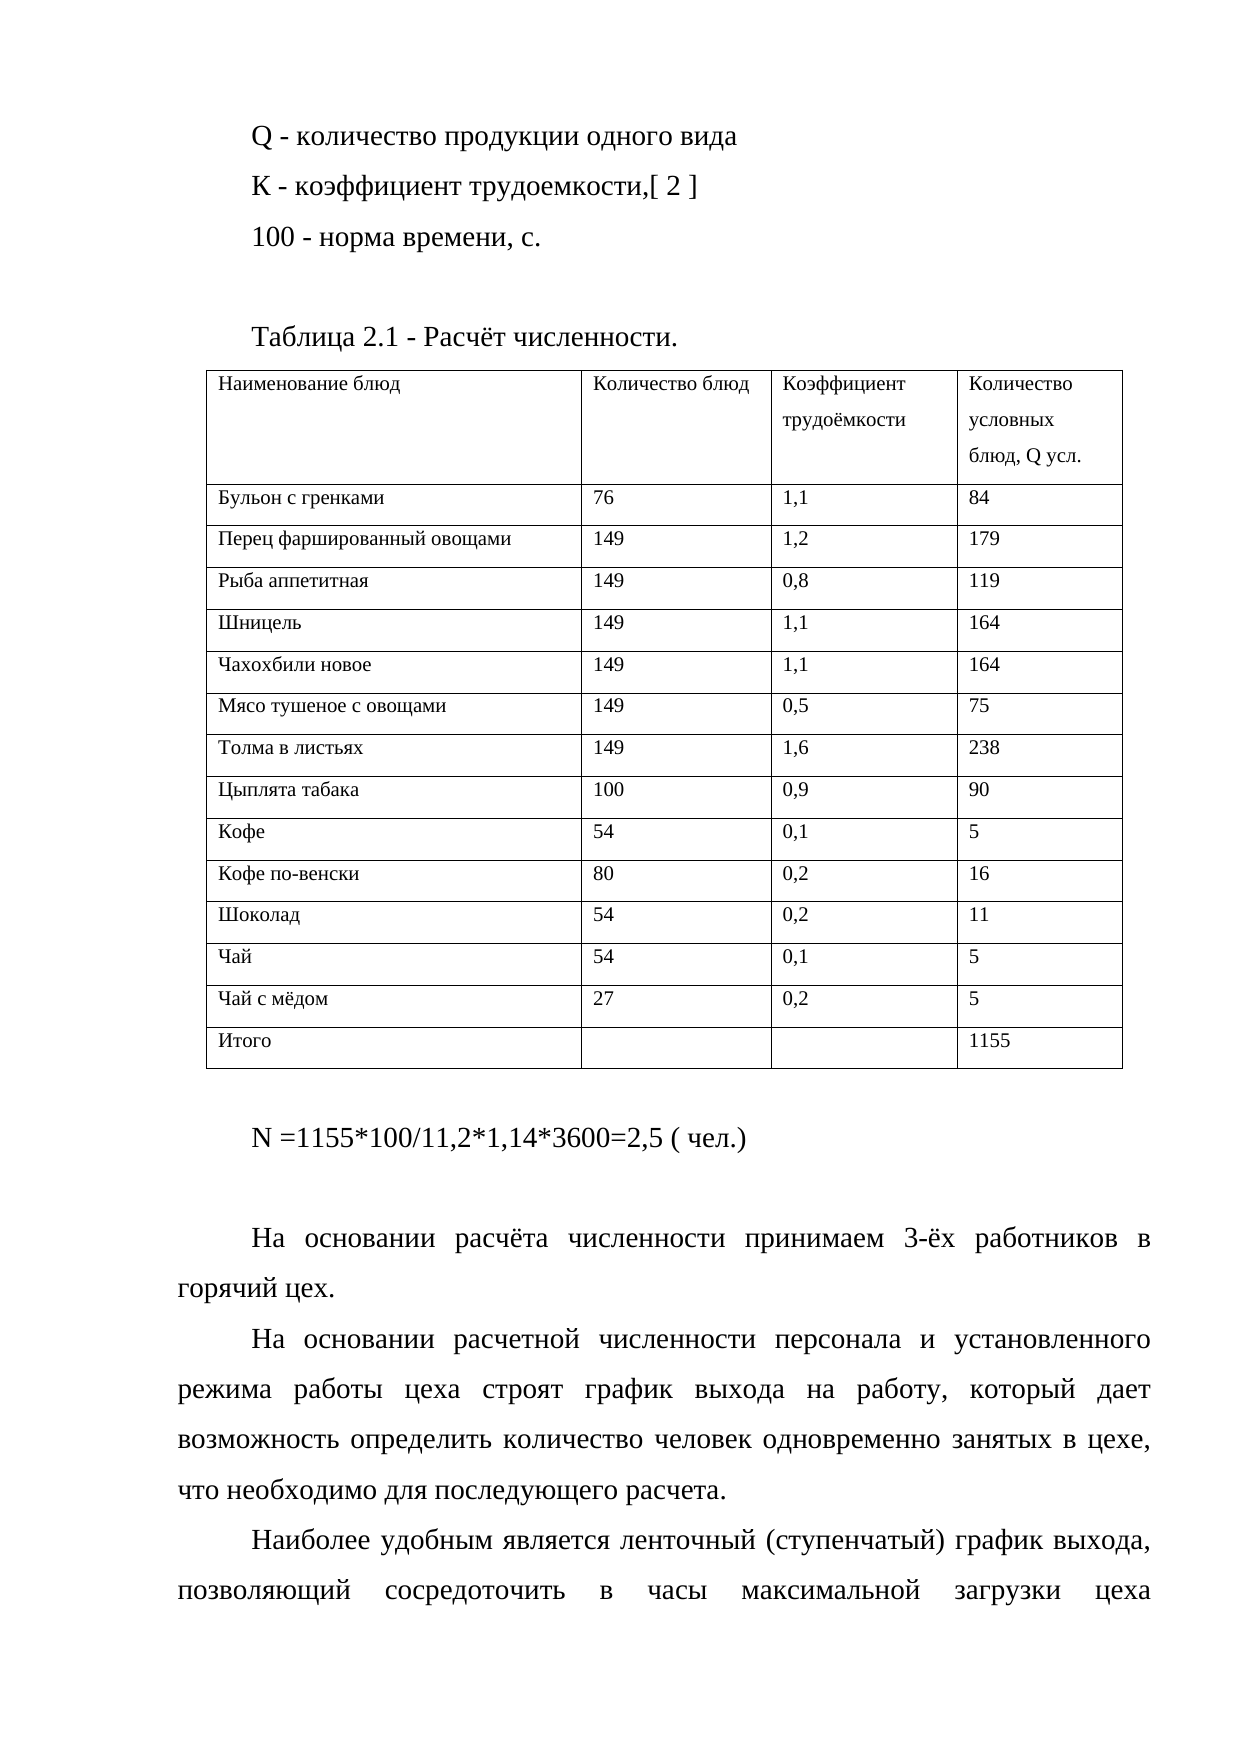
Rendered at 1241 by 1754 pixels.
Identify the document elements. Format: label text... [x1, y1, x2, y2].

table_cell 149 [582, 610, 771, 651]
table_cell 76 [582, 485, 771, 525]
table_cell 54 [582, 819, 771, 859]
table_cell Цыплята табака [207, 777, 581, 818]
table_cell 1,6 [772, 735, 957, 776]
table_cell 5 [958, 819, 1122, 859]
table_cell 5 [958, 944, 1122, 985]
table_cell 90 [958, 777, 1122, 818]
table_cell Чахохбили новое [207, 652, 581, 692]
table_cell 119 [958, 568, 1122, 609]
table_header Количество условных блюд, Q усл. [958, 371, 1122, 483]
table_cell [582, 1028, 771, 1068]
text На основании расчетной численности персонала и установленного режима работы цеха строят график выхода на работу, который дает возможность определить количество человек одновременно занятых в цехе, что необходимо для последующего расчета. [177, 1321, 1152, 1505]
table_cell 11 [958, 902, 1122, 943]
table_cell 1,1 [772, 485, 957, 525]
table_cell Итого [207, 1028, 581, 1068]
table_cell 1,1 [772, 610, 957, 651]
table_cell 100 [582, 777, 771, 818]
table_cell 27 [582, 986, 771, 1027]
table_cell Кофе [207, 819, 581, 859]
table_cell 149 [582, 526, 771, 567]
table_cell 164 [958, 652, 1122, 692]
text На основании расчёта численности принимаем 3-ёх работников в горячий цех. [177, 1220, 1152, 1304]
table_cell Рыба аппетитная [207, 568, 581, 609]
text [177, 1522, 1152, 1606]
table_cell 149 [582, 568, 771, 609]
table_cell Толма в листьях [207, 735, 581, 776]
table_cell 1,1 [772, 652, 957, 692]
text N =1155*100/11,2*1,14*3600=2,5 ( чел.) [177, 1120, 1152, 1153]
table_cell 16 [958, 861, 1122, 901]
table_cell 149 [582, 652, 771, 692]
table_cell 238 [958, 735, 1122, 776]
table_cell 0,1 [772, 819, 957, 859]
table_cell 149 [582, 694, 771, 734]
table_cell Шницель [207, 610, 581, 651]
table_cell 80 [582, 861, 771, 901]
table_header Количество блюд [582, 371, 771, 483]
table_cell [772, 1028, 957, 1068]
table_cell 0,1 [772, 944, 957, 985]
table_cell 0,2 [772, 861, 957, 901]
table_cell Чай [207, 944, 581, 985]
table_cell 0,2 [772, 986, 957, 1027]
text Таблица 2.1 - Расчёт численности. [177, 319, 1152, 353]
table_cell 84 [958, 485, 1122, 525]
table_cell Чай с мёдом [207, 986, 581, 1027]
table_cell 5 [958, 986, 1122, 1027]
table_cell 0,8 [772, 568, 957, 609]
table_cell 75 [958, 694, 1122, 734]
table_cell Кофе по-венски [207, 861, 581, 901]
text Q - количество продукции одного вида [177, 118, 1152, 152]
table_cell 0,5 [772, 694, 957, 734]
table_cell 164 [958, 610, 1122, 651]
table_cell 0,2 [772, 902, 957, 943]
table_cell Шоколад [207, 902, 581, 943]
table_cell Бульон с гренками [207, 485, 581, 525]
table_cell 54 [582, 902, 771, 943]
table_cell 0,9 [772, 777, 957, 818]
text 100 - норма времени, с. [177, 219, 1152, 252]
text К - коэффициент трудоемкости,[ 2 ] [177, 168, 1152, 202]
table_cell 1,2 [772, 526, 957, 567]
table_cell 54 [582, 944, 771, 985]
table_cell Мясо тушеное с овощами [207, 694, 581, 734]
table_cell 149 [582, 735, 771, 776]
table_cell 1155 [958, 1028, 1122, 1068]
table_cell 179 [958, 526, 1122, 567]
table_header Наименование блюд [207, 371, 581, 483]
table_header Коэффициент трудоёмкости [772, 371, 957, 483]
table_cell Перец фаршированный овощами [207, 526, 581, 567]
